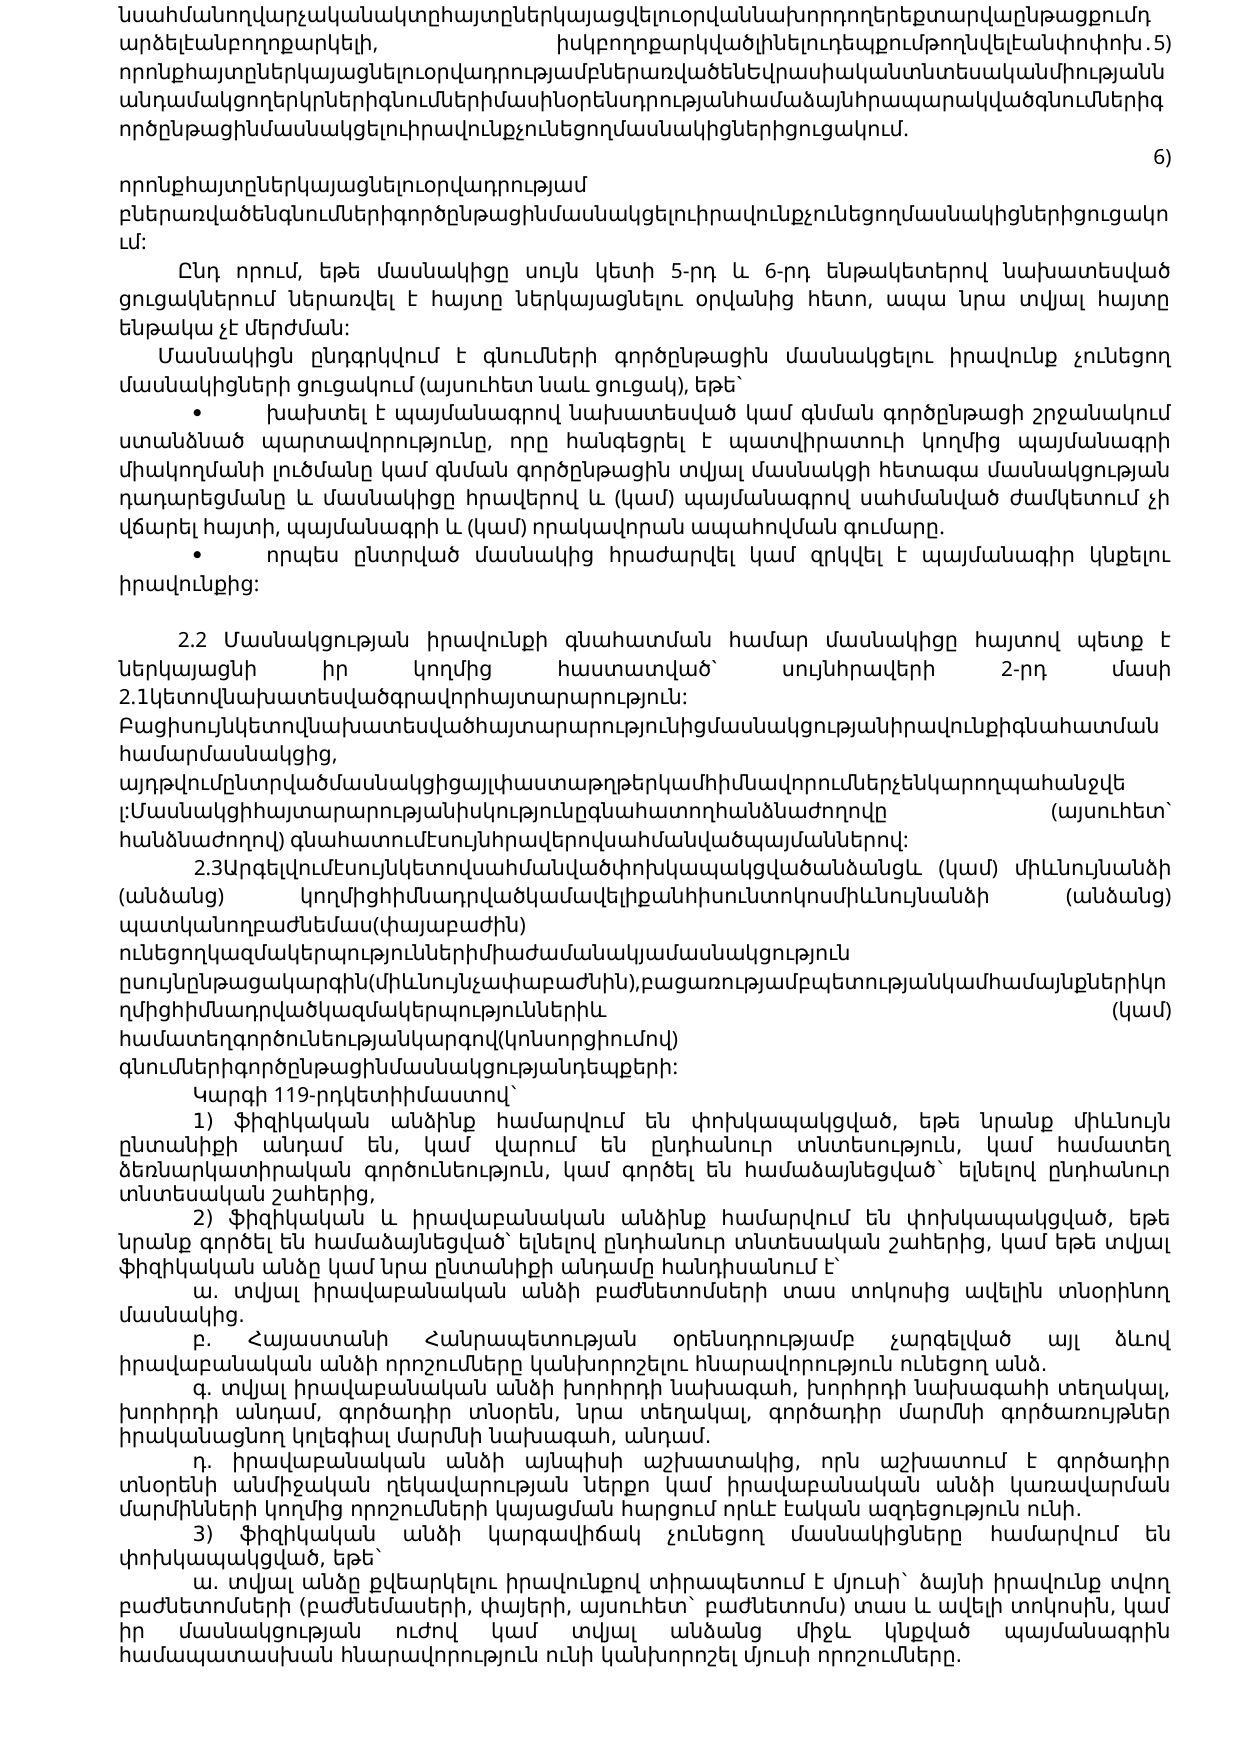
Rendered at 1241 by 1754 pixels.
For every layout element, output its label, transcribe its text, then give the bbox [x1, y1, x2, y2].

text բ. Հայաստանի Հանրապետության օրենսդրությամբ չարգելված այլ ձևով իրավաբանական անձի որոշումները կանխորոշելու հնարավորություն ունեցող անձ. [118, 1327, 1171, 1376]
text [118, 0, 1171, 142]
text 1) ֆիզիկական անձինք համարվում են փոխկապակցված, եթե նրանք միևնույն ընտանիքի անդամ են, կամ վարում են ընդհանուր տնտեսություն, կամ համատեղ ձեռնարկատիրական գործունեություն, կամ գործել են համաձայնեցված` ելնելով ընդհանուր տնտեսական շահերից, [118, 1109, 1171, 1206]
text Կարգի 119-րդկետիիմաստով` [118, 1081, 1171, 1109]
text 2.2 Մասնակցության իրավունքի գնահատման համար մասնակիցը հայտով պետք է ներկայացնի իր կողմից հաստատված` սույնհրավերի 2-րդ մասի 2.1կետովնախատեսվածգրավորհայտարարություն: Բացիսույնկետովնախատեսվածհայտարարությունիցմասնակցությանիրավունքիգնահատմանհամարմասնակցից, այդթվումընտրվածմասնակցիցայլփաստաթղթերկամհիմնավորումներչենկարողպահանջվել:Մասնակցիհայտարարությանիսկությունըգնահատողհանձնաժողովը (այսուհետ` հանձնաժողով) գնահատումէսույնհրավերովսահմանվածպայմաններով: [118, 626, 1171, 853]
list խախտել է պայմանագրով նախատեսված կամ գնման գործընթացի շրջանակում ստանձնած պարտավորությունը, որը հանգեցրել է պատվիրատուի կողմից պայմանագրի միակողմանի լուծմանը կամ գնման գործընթացին տվյալ մասնակցի հետագա մասնակցության դադարեցմանը և մասնակիցը հրավերով և (կամ) պայմանագրով սահմանված ժամկետում չի վճարել հայտի, պայմանագրի և (կամ) որակավորան ապահովման գումարը. [118, 398, 1171, 540]
text ա. տվյալ անձը քվեարկելու իրավունքով տիրապետում է մյուսի` ձայնի իրավունք տվող բաժնետոմսերի (բաժնեմասերի, փայերի, այսուհետ` բաժնետոմս) տաս և ավելի տոկոսին, կամ իր մասնակցության ուժով կամ տվյալ անձանց միջև կնքված պայմանագրին համապատասխան հնարավորություն ունի կանխորոշել մյուսի որոշումները. [118, 1570, 1171, 1667]
list որպես ընտրված մասնակից հրաժարվել կամ զրկվել է պայմանագիր կնքելու իրավունքից: [118, 540, 1171, 597]
text գ. տվյալ իրավաբանական անձի խորհրդի նախագահ, խորհրդի նախագահի տեղակալ, խորհրդի անդամ, գործադիր տնօրեն, նրա տեղակալ, գործադիր մարմնի գործառույթներ իրականացնող կոլեգիալ մարմնի նախագահ, անդամ. [118, 1376, 1171, 1449]
text 2) ֆիզիկական և իրավաբանական անձինք համարվում են փոխկապակցված, եթե նրանք գործել են համաձայնեցված՝ ելնելով ընդհանուր տնտեսական շահերից, կամ եթե տվյալ ֆիզիկական անձը կամ նրա ընտանիքի անդամը հանդիսանում է՝ [118, 1206, 1171, 1279]
text դ. իրավաբանական անձի այնպիսի աշխատակից, որն աշխատում է գործադիր տնօրենի անմիջական ղեկավարության ներքո կամ իրավաբանական անձի կառավարման մարմինների կողմից որոշումների կայացման հարցում որևէ էական ազդեցություն ունի. [118, 1449, 1171, 1522]
text Մասնակիցն ընդգրկվում է գնումների գործընթացին մասնակցելու իրավունք չունեցող մասնակիցների ցուցակում (այսուհետ նաև ցուցակ), եթե` [118, 341, 1171, 398]
text ա. տվյալ իրավաբանական անձի բաժնետոմսերի տաս տոկոսից ավելին տնօրինող մասնակից. [118, 1279, 1171, 1327]
text Ընդ որում, եթե մասնակիցը սույն կետի 5-րդ և 6-րդ ենթակետերով նախատեսված ցուցակներում ներառվել է հայտը ներկայացնելու օրվանից հետո, ապա նրա տվյալ հայտը ենթակա չէ մերժման: [118, 256, 1171, 341]
text 3) ֆիզիկական անձի կարգավիճակ չունեցող մասնակիցները համարվում են փոխկապակցված, եթե` [118, 1522, 1171, 1570]
text 2.3Արգելվումէսույնկետովսահմանվածփոխկապակցվածանձանցև (կամ) միևնույնանձի (անձանց) կողմիցհիմնադրվածկամավելիքանհիսունտոկոսմիևնույնանձի (անձանց) պատկանողբաժնեմաս(փայաբաժին) ունեցողկազմակերպություններիմիաժամանակյամասնակցությունըսույնընթացակարգին(միևնույնչափաբաժնին),բացառությամբպետությանկամհամայնքներիկողմիցհիմնադրվածկազմակերպություններիև (կամ) համատեղգործունեությանկարգով(կոնսորցիումով) գնումներիգործընթացինմասնակցությանդեպքերի: [118, 853, 1171, 1081]
text 6) որոնքհայտըներկայացնելուօրվադրությամբներառվածենգնումներիգործընթացինմասնակցելուիրավունքչունեցողմասնակիցներիցուցակում: [118, 142, 1171, 256]
